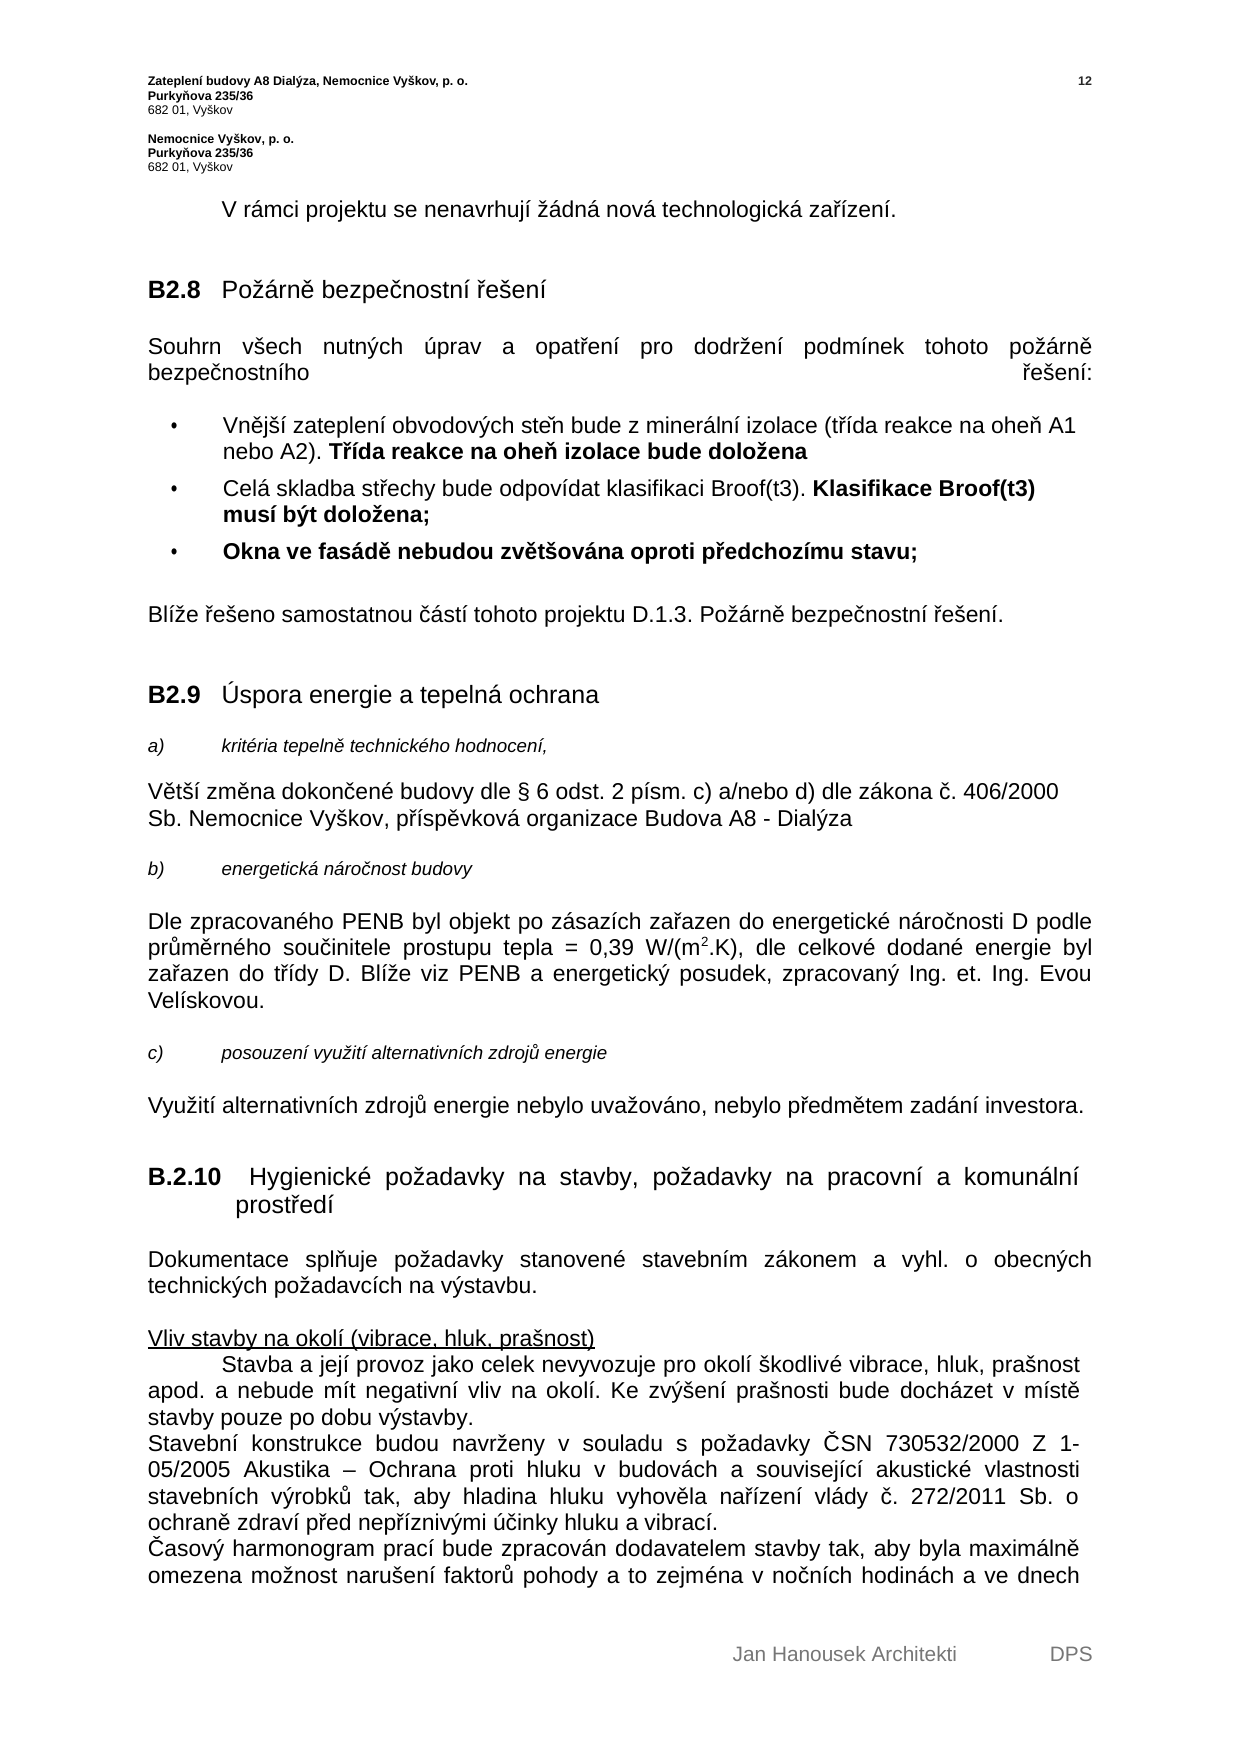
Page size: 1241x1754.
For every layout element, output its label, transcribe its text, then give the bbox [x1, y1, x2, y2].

text Dokumentace splňuje požadavky stanovené stavebním zákonem a vyhl. o obecných technických požadavcích na výstavbu. [148, 1246, 1092, 1298]
text B2.9 Úspora energie a tepelná ochrana [148, 680, 1092, 709]
text Souhrn všech nutných úprav a opatření pro dodržení podmínek tohoto požárně bezpečnostního řešení: [148, 304, 1092, 412]
text V rámci projektu se nenavrhují žádná nová technologická zařízení. [148, 196, 1092, 222]
list Celá skladba střechy bude odpovídat klasifikaci Broof(t3). Klasifikace Broof(t3) musí být doložena; [171, 475, 1092, 527]
text B.2.10 Hygienické požadavky na stavby, požadavky na pracovní a komunální prostředí [148, 1162, 1080, 1219]
text c) posouzení využití alternativních zdrojů energie [148, 1042, 1092, 1063]
text b) energetická náročnost budovy [148, 857, 1092, 879]
text Větší změna dokončené budovy dle § 6 odst. 2 písm. c) a/nebo d) dle zákona č. 406/2000 Sb. Nemocnice Vyškov, příspěvková organizace Budova A8 - Dialýza [148, 778, 1092, 831]
text Stavba a její provoz jako celek nevyvozuje pro okolí škodlivé vibrace, hluk, prašnost apod. a nebude mít negativní vliv na okolí. Ke zvýšení prašnosti bude docházet v místě stavby pouze po dobu výstavby. [148, 1351, 1080, 1430]
text Využití alternativních zdrojů energie nebylo uvažováno, nebylo předmětem zadání investora. [148, 1092, 1092, 1118]
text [148, 1535, 1080, 1588]
text Vliv stavby na okolí (vibrace, hluk, prašnost) [148, 1324, 1092, 1351]
text a) kritéria tepelně technického hodnocení, [148, 735, 1092, 757]
text Stavební konstrukce budou navrženy v souladu s požadavky ČSN 730532/2000 Z 1-05/2005 Akustika – Ochrana proti hluku v budovách a související akustické vlastnosti stavebních výrobků tak, aby hladina hluku vyhověla nařízení vlády č. 272/2011 Sb. o ochraně zdraví před nepříznivými účinky hluku a vibrací. [148, 1430, 1080, 1535]
text B2.8 Požárně bezpečnostní řešení [148, 275, 1092, 304]
text Dle zpracovaného PENB byl objekt po zásazích zařazen do energetické náročnosti D podle průměrného součinitele prostupu tepla = 0,39 W/(m2.K), dle celkové dodané energie byl zařazen do třídy D. Blíže viz PENB a energetický posudek, zpracovaný Ing. et. Ing. Evou Velískovou. [148, 908, 1092, 1013]
list Okna ve fasádě nebudou zvětšována oproti předchozímu stavu; [171, 538, 1092, 564]
text Blíže řešeno samostatnou částí tohoto projektu D.1.3. Požárně bezpečnostní řešení. [148, 575, 1092, 627]
list Vnější zateplení obvodových stěn bude z minerální izolace (třída reakce na oheň A1 nebo A2). Třída reakce na oheň izolace bude doložena [171, 412, 1092, 464]
